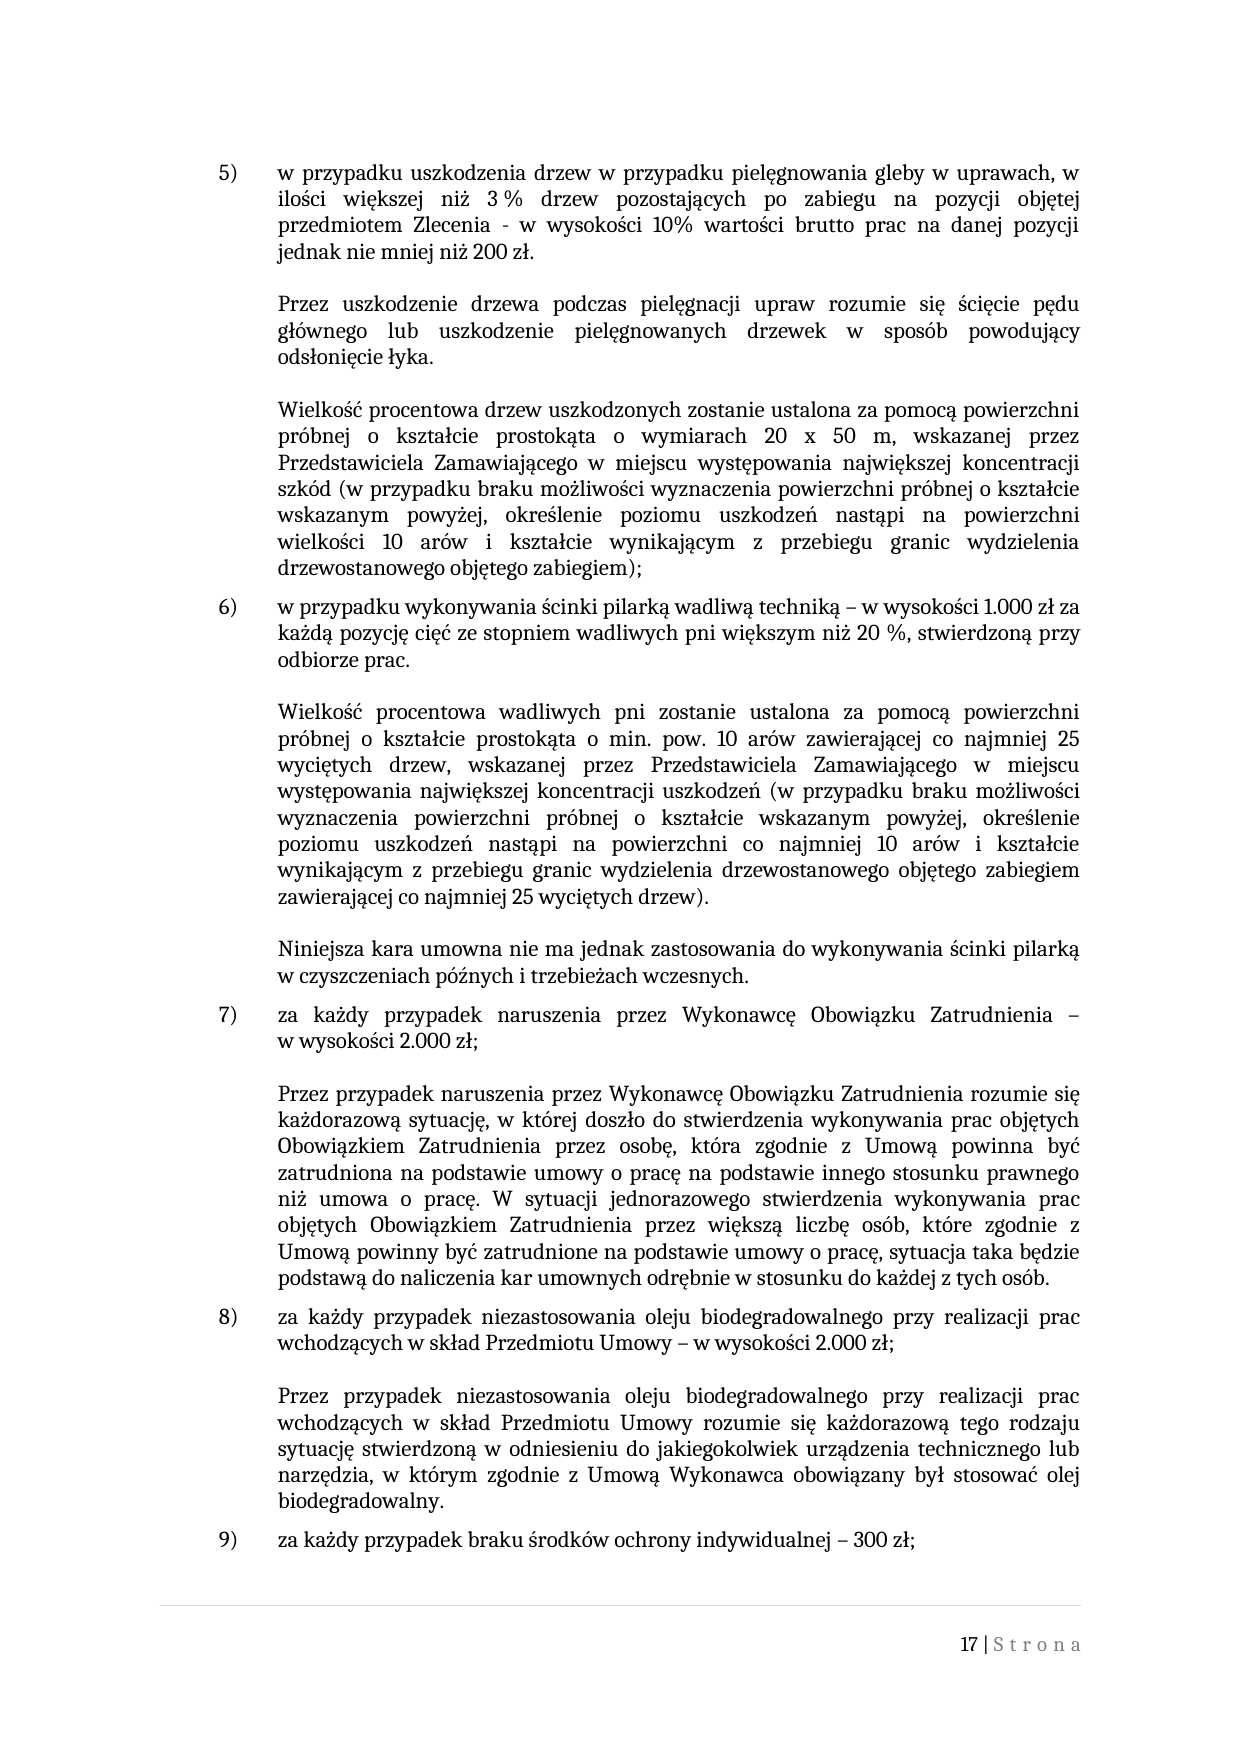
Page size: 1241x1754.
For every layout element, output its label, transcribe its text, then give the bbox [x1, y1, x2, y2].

list za każdy przypadek niezastosowania oleju biodegradowalnego przy realizacji prac wchodzących w skład Przedmiotu Umowy – w wysokości 2.000 zł; Przez przypadek niezastosowania oleju biodegradowalnego przy realizacji prac wchodzących w skład Przedmiotu Umowy rozumie się każdorazową tego rodzaju sytuację stwierdzoną w odniesieniu do jakiegokolwiek urządzenia technicznego lub narzędzia, w którym zgodnie z Umową Wykonawca obowiązany był stosować olej biodegradowalny. [218, 1304, 1081, 1515]
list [218, 1527, 1081, 1580]
list w przypadku wykonywania ścinki pilarką wadliwą techniką – w wysokości 1.000 zł za każdą pozycję cięć ze stopniem wadliwych pni większym niż 20 %, stwierdzoną przy odbiorze prac. Wielkość procentowa wadliwych pni zostanie ustalona za pomocą powierzchni próbnej o kształcie prostokąta o min. pow. 10 arów zawierającej co najmniej 25 wyciętych drzew, wskazanej przez Przedstawiciela Zamawiającego w miejscu występowania największej koncentracji uszkodzeń (w przypadku braku możliwości wyznaczenia powierzchni próbnej o kształcie wskazanym powyżej, określenie poziomu uszkodzeń nastąpi na powierzchni co najmniej 10 arów i kształcie wynikającym z przebiegu granic wydzielenia drzewostanowego objętego zabiegiem zawierającej co najmniej 25 wyciętych drzew). Niniejsza kara umowna nie ma jednak zastosowania do wykonywania ścinki pilarką w czyszczeniach późnych i trzebieżach wczesnych. [218, 594, 1081, 989]
list w przypadku uszkodzenia drzew w przypadku pielęgnowania gleby w uprawach, w ilości większej niż 3 % drzew pozostających po zabiegu na pozycji objętej przedmiotem Zlecenia - w wysokości 10% wartości brutto prac na danej pozycji jednak nie mniej niż 200 zł. Przez uszkodzenie drzewa podczas pielęgnacji upraw rozumie się ścięcie pędu głównego lub uszkodzenie pielęgnowanych drzewek w sposób powodujący odsłonięcie łyka. Wielkość procentowa drzew uszkodzonych zostanie ustalona za pomocą powierzchni próbnej o kształcie prostokąta o wymiarach 20 x 50 m, wskazanej przez Przedstawiciela Zamawiającego w miejscu występowania największej koncentracji szkód (w przypadku braku możliwości wyznaczenia powierzchni próbnej o kształcie wskazanym powyżej, określenie poziomu uszkodzeń nastąpi na powierzchni wielkości 10 arów i kształcie wynikającym z przebiegu granic wydzielenia drzewostanowego objętego zabiegiem); [218, 159, 1081, 581]
list za każdy przypadek naruszenia przez Wykonawcę Obowiązku Zatrudnienia – w wysokości 2.000 zł; Przez przypadek naruszenia przez Wykonawcę Obowiązku Zatrudnienia rozumie się każdorazową sytuację, w której doszło do stwierdzenia wykonywania prac objętych Obowiązkiem Zatrudnienia przez osobę, która zgodnie z Umową powinna być zatrudniona na podstawie umowy o pracę na podstawie innego stosunku prawnego niż umowa o pracę. W sytuacji jednorazowego stwierdzenia wykonywania prac objętych Obowiązkiem Zatrudnienia przez większą liczbę osób, które zgodnie z Umową powinny być zatrudnione na podstawie umowy o pracę, sytuacja taka będzie podstawą do naliczenia kar umownych odrębnie w stosunku do każdej z tych osób. [218, 1001, 1081, 1291]
